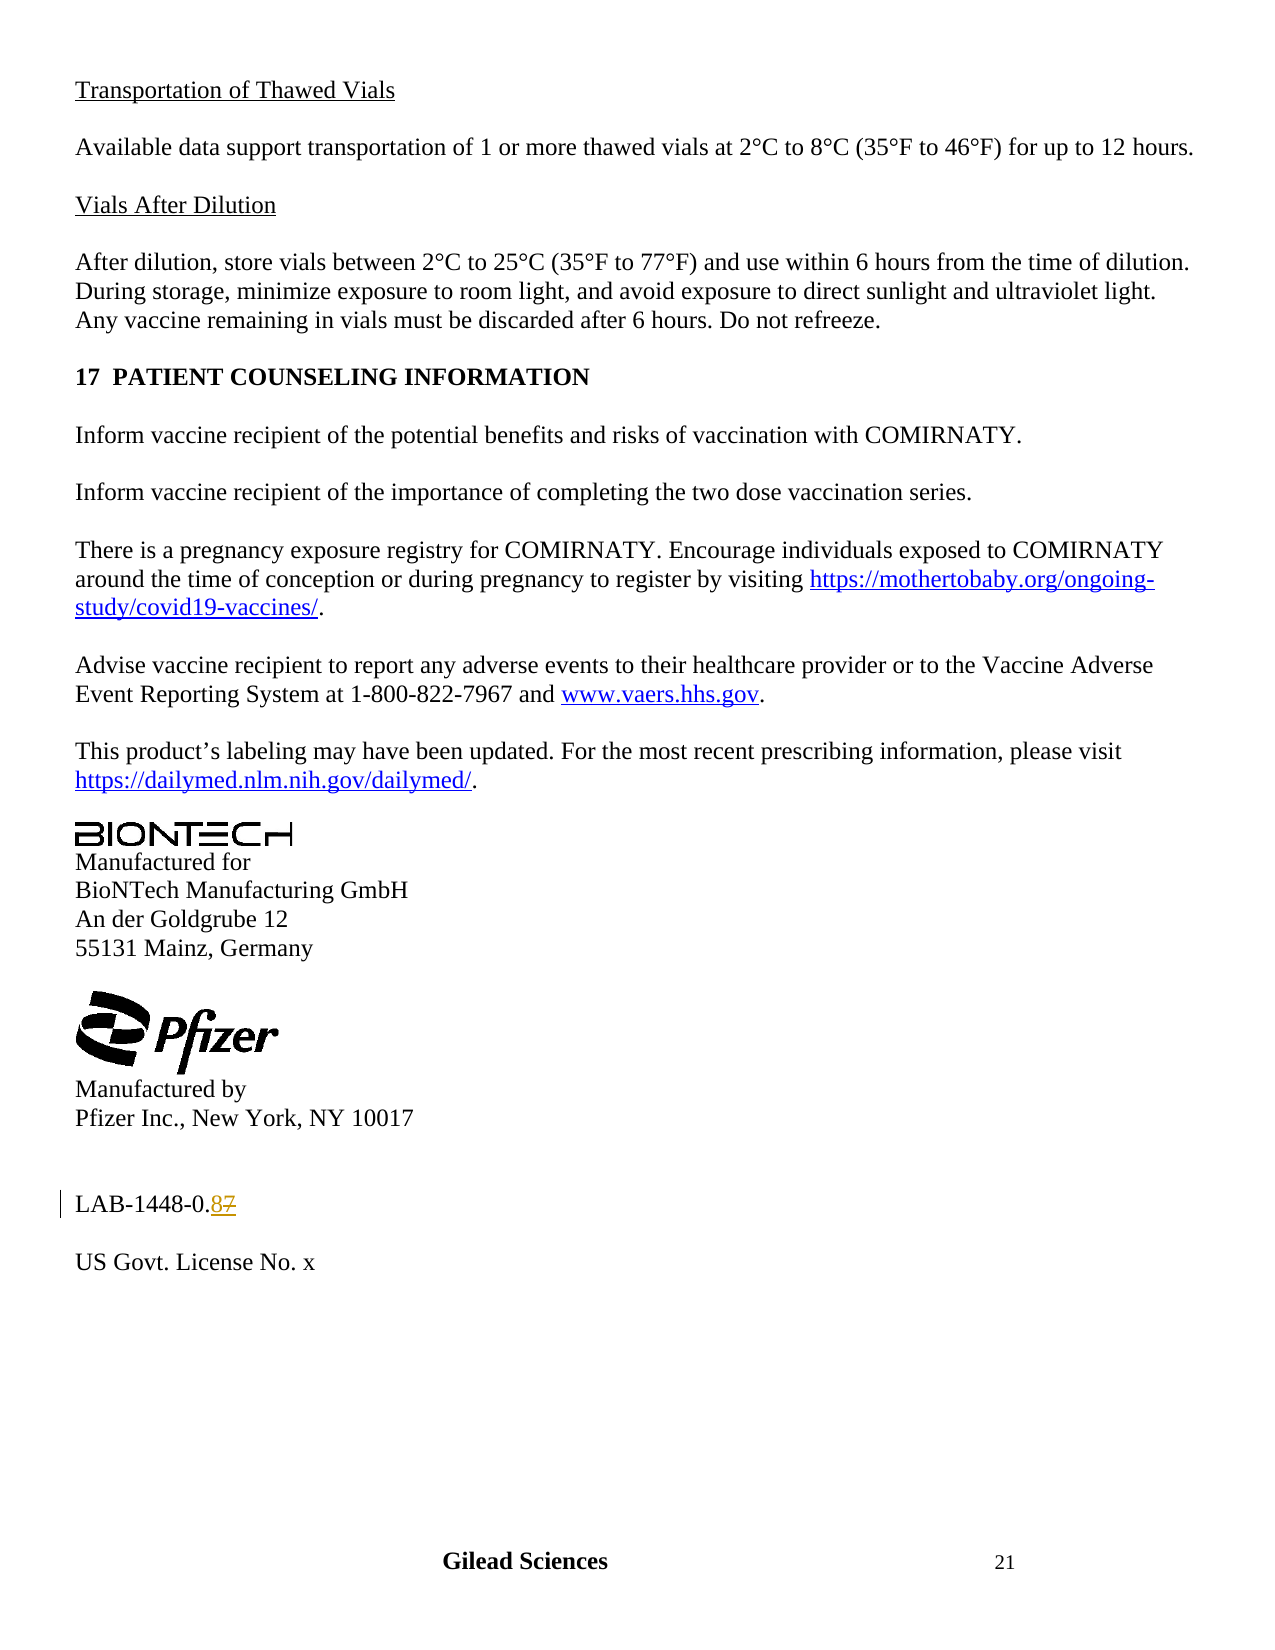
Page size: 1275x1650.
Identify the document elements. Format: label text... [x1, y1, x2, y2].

text Transportation of Thawed Vials [75, 75, 1200, 104]
text Advise vaccine recipient to report any adverse events to their healthcare provider or to the Vaccine Adverse Event Reporting System at 1-800-822-7967 and www.vaers.hhs.gov. [75, 650, 1200, 707]
text Pfizer Inc., New York, NY 10017 [75, 1103, 1200, 1132]
text Inform vaccine recipient of the potential benefits and risks of vaccination with COMIRNATY. [75, 420, 1200, 449]
picture [75, 822, 293, 846]
text An der Goldgrube 12 [75, 904, 1200, 933]
subtitle 17 PATIENT COUNSELING INFORMATION [75, 362, 1200, 391]
text This product’s labeling may have been updated. For the most recent prescribing information, please visit https://dailymed.nlm.nih.gov/dailymed/. [75, 736, 1200, 794]
text Available data support transportation of 1 or more thawed vials at 2°C to 8°C (35°F to 46°F) for up to 12 hours. [75, 132, 1200, 161]
text Manufactured by [75, 1074, 1200, 1103]
picture [75, 990, 279, 1075]
text Inform vaccine recipient of the importance of completing the two dose vaccination series. [75, 477, 1200, 506]
text BioNTech Manufacturing GmbH [75, 875, 1200, 904]
text US Govt. License No. x [75, 1247, 1200, 1276]
text LAB-1448-0. [75, 1189, 1200, 1218]
text Vials After Dilution [75, 190, 1200, 219]
text Manufactured for [75, 847, 1200, 875]
text After dilution, store vials between 2°C to 25°C (35°F to 77°F) and use within 6 hours from the time of dilution. During storage, minimize exposure to room light, and avoid exposure to direct sunlight and ultraviolet light. Any vaccine remaining in vials must be discarded after 6 hours. Do not refreeze. [75, 247, 1200, 334]
text There is a pregnancy exposure registry for COMIRNATY. Encourage individuals exposed to COMIRNATY around the time of conception or during pregnancy to register by visiting https://mothertobaby.org/ongoing-study/covid19-vaccines/. [75, 535, 1200, 621]
text 55131 Mainz, Germany [75, 933, 1200, 962]
